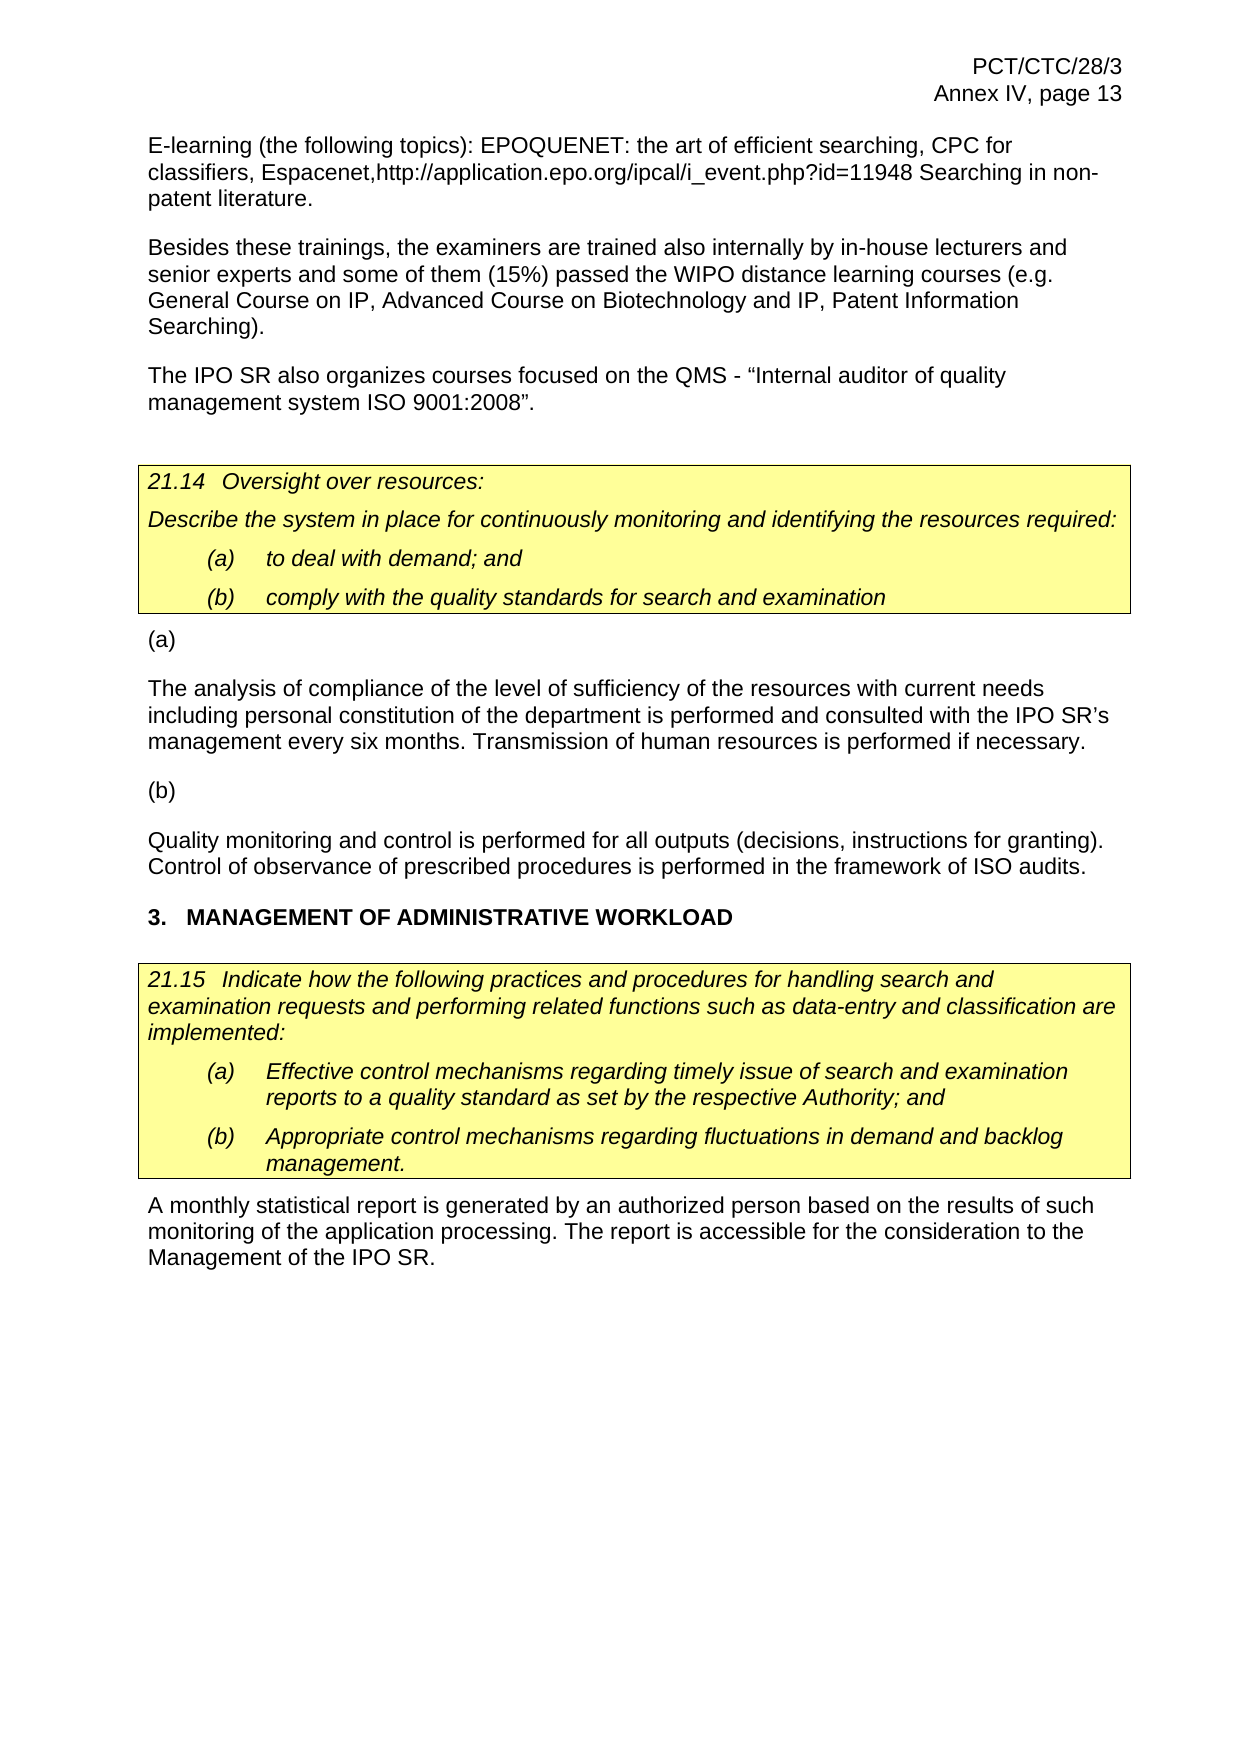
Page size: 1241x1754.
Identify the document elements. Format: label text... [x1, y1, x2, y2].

subtitle 3. MANAGEMENT OF ADMINISTRATIVE WORKLOAD [148, 904, 1122, 931]
text Describe the system in place for continuously monitoring and identifying the resources required: [139, 503, 1130, 533]
text (a) [148, 626, 1122, 652]
text The IPO SR also organizes courses focused on the QMS - “Internal auditor of quality management system ISO 9001:2008”. [148, 362, 1122, 415]
text A monthly statistical report is generated by an authorized person based on the results of such monitoring of the application processing. The report is accessible for the consideration to the Management of the IPO SR. [148, 1192, 1122, 1271]
text 21.15 Indicate how the following practices and procedures for handling search and examination requests and performing related functions such as data-entry and classification are implemented: [139, 964, 1130, 1046]
text (a) to deal with demand; and [139, 542, 1130, 572]
text (b) Appropriate control mechanisms regarding fluctuations in demand and backlog management. [139, 1120, 1130, 1178]
text The analysis of compliance of the level of sufficiency of the resources with current needs including personal constitution of the department is performed and consulted with the IPO SR’s management every six months. Transmission of human resources is performed if necessary. [148, 675, 1122, 754]
text Besides these trainings, the examiners are trained also internally by in-house lecturers and senior experts and some of them (15%) passed the WIPO distance learning courses (e.g. General Course on IP, Advanced Course on Biotechnology and IP, Patent Information Searching). [148, 234, 1122, 339]
text (a) Effective control mechanisms regarding timely issue of search and examination reports to a quality standard as set by the respective Authority; and [139, 1055, 1130, 1111]
text Quality monitoring and control is performed for all outputs (decisions, instructions for granting). Control of observance of prescribed procedures is performed in the framework of ISO audits. [148, 827, 1122, 879]
text (b) comply with the quality standards for search and examination [139, 581, 1130, 613]
text 21.14 Oversight over resources: [139, 466, 1130, 494]
text (b) [148, 777, 1122, 804]
subtitle E-learning (the following topics): EPOQUENET: the art of efficient searching, CPC for classifiers, Espacenet,http://application.epo.org/ipcal/i_event.php?id=11948 Searching in non-patent literature. [148, 132, 1122, 211]
